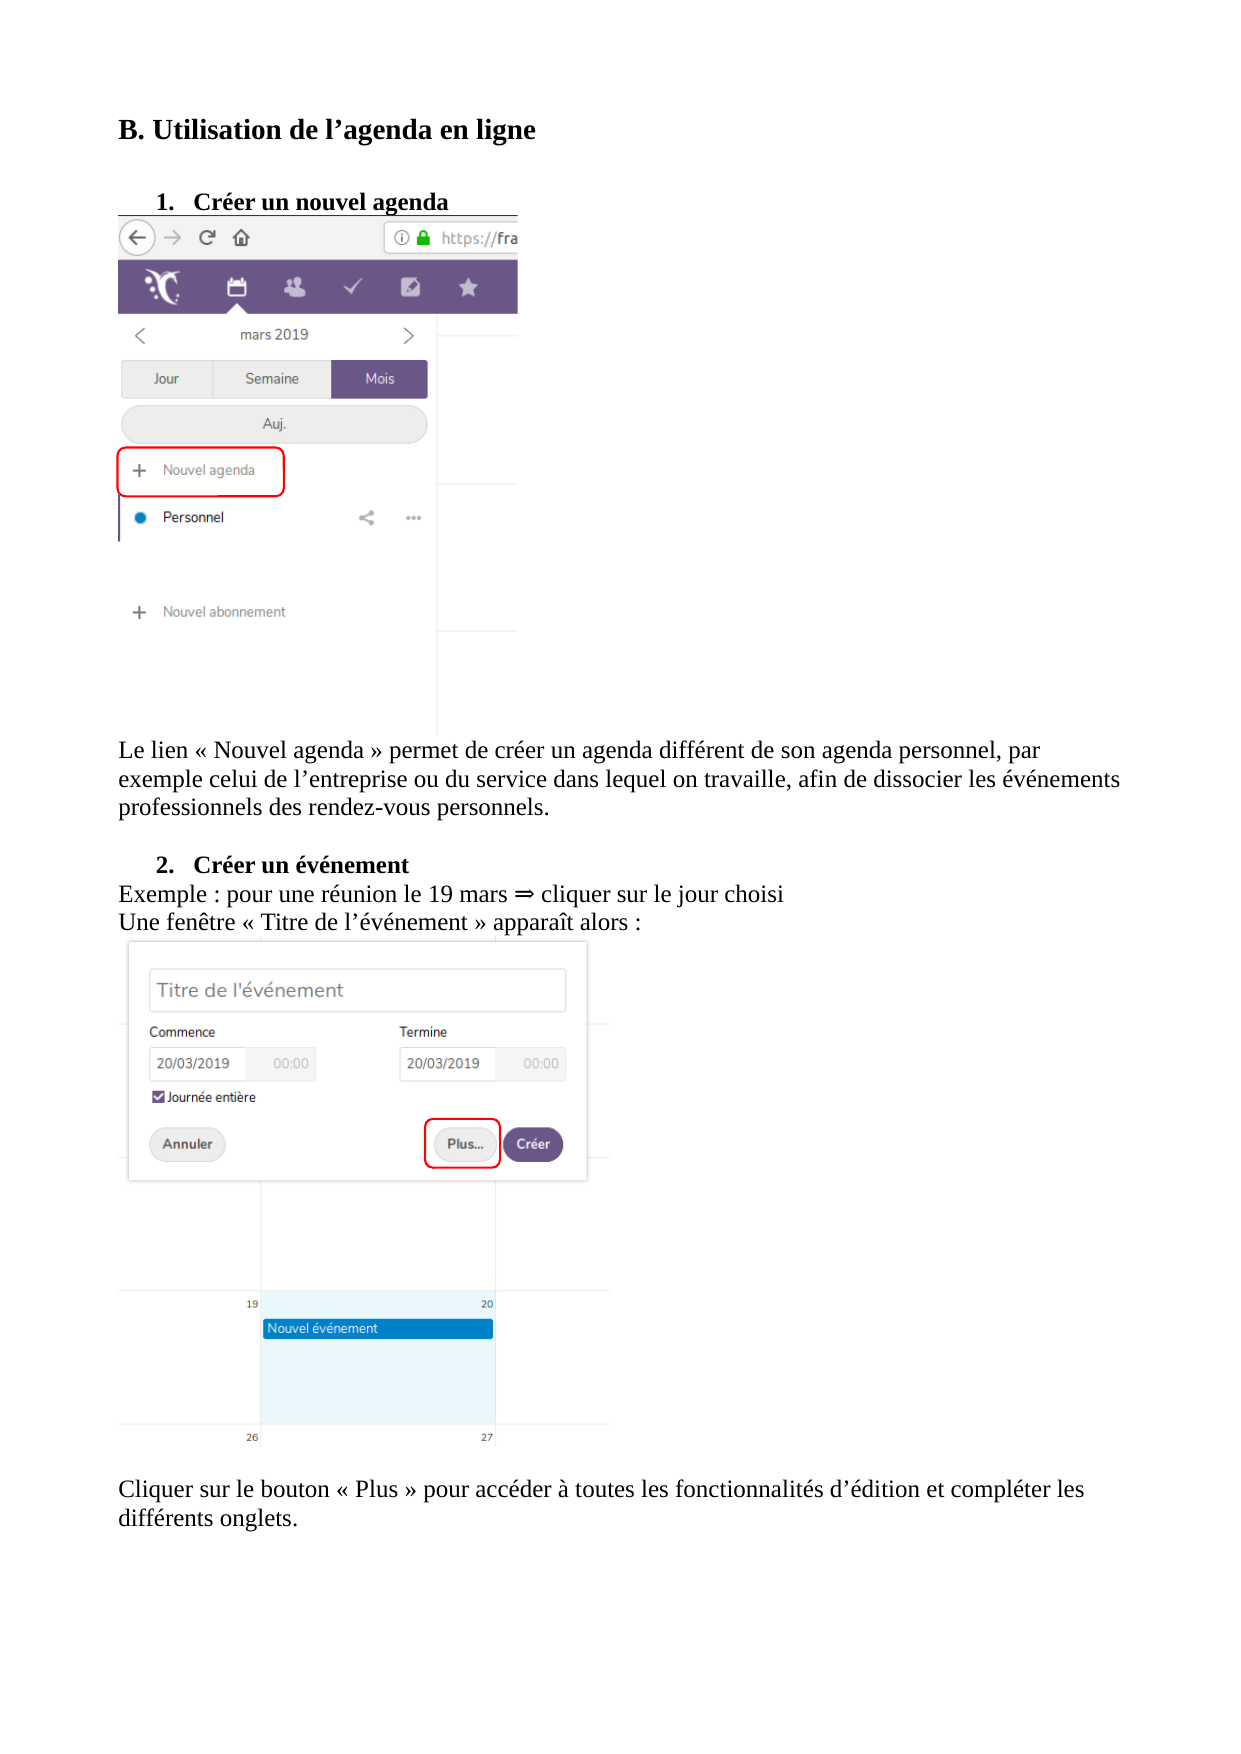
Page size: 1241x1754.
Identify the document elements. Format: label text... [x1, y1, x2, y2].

text Le lien « Nouvel agenda » permet de créer un agenda différent de son agenda personnel, par exemple celui de l’entreprise ou du service dans lequel on travaille, afin de dissocier les événements professionnels des rendez-vous personnels. [118, 735, 1122, 821]
list Créer un nouvel agenda [156, 187, 1122, 216]
text Une fenêtre « Titre de l’événement » apparaît alors : [118, 907, 1122, 936]
text Exemple : pour une réunion le 19 mars ⇒ cliquer sur le jour choisi [118, 879, 1122, 907]
picture [118, 936, 610, 1446]
text Cliquer sur le bouton « Plus » pour accéder à toutes les fonctionnalités d’édition et compléter les différents onglets. [118, 1474, 1122, 1531]
text B. Utilisation de l’agenda en ligne [118, 112, 1122, 146]
picture [119, 449, 282, 495]
list Créer un événement [156, 850, 1122, 879]
picture [118, 215, 518, 736]
